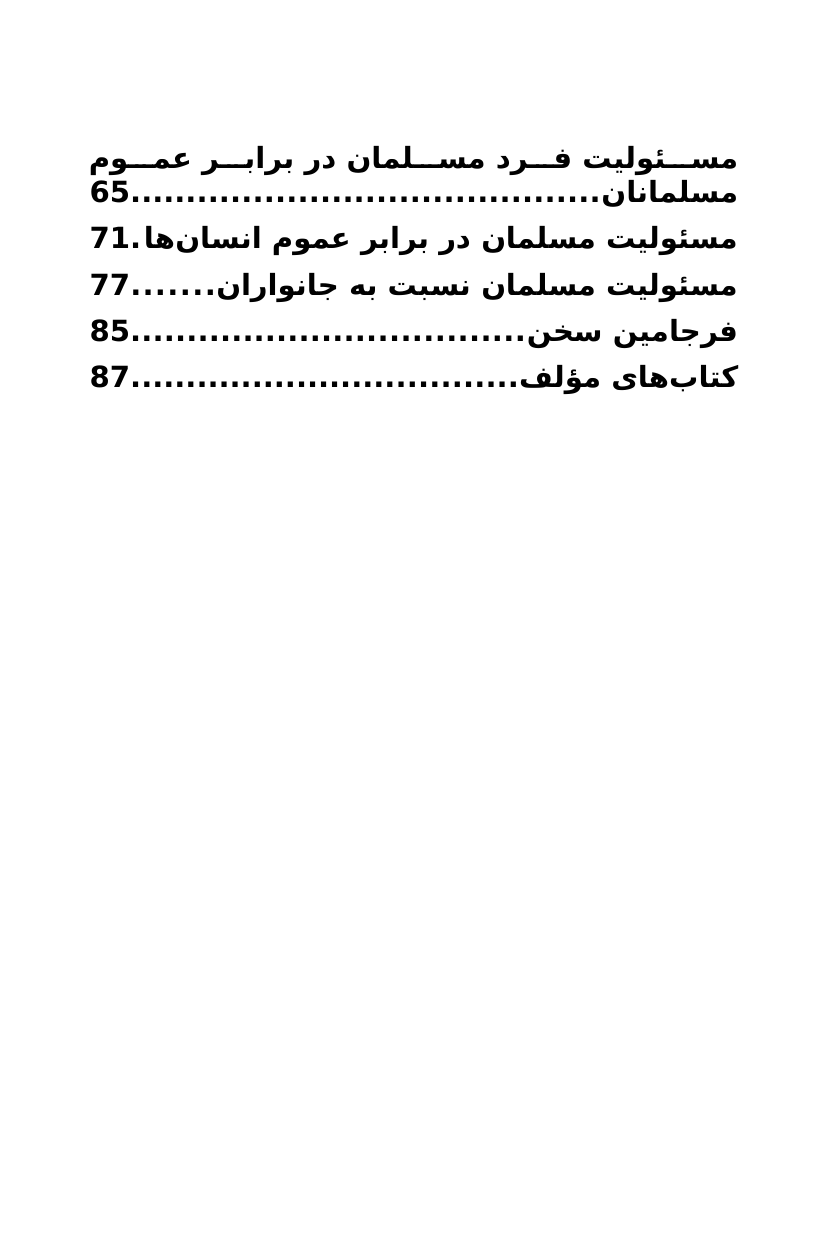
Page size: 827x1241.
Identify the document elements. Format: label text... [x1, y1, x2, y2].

text مسئولیت مسلمان نسبت به جانواران 77 [89, 268, 738, 302]
text فرجامین سخن 85 [89, 314, 738, 348]
text مسئولیت فرد مسلمان در برابر عموم مسلمانان 65 [89, 141, 738, 209]
text کتاب‌های مؤلف 87 [89, 361, 738, 395]
text مسئولیت مسلمان در برابر عموم انسان‌ها 71 [89, 221, 738, 255]
